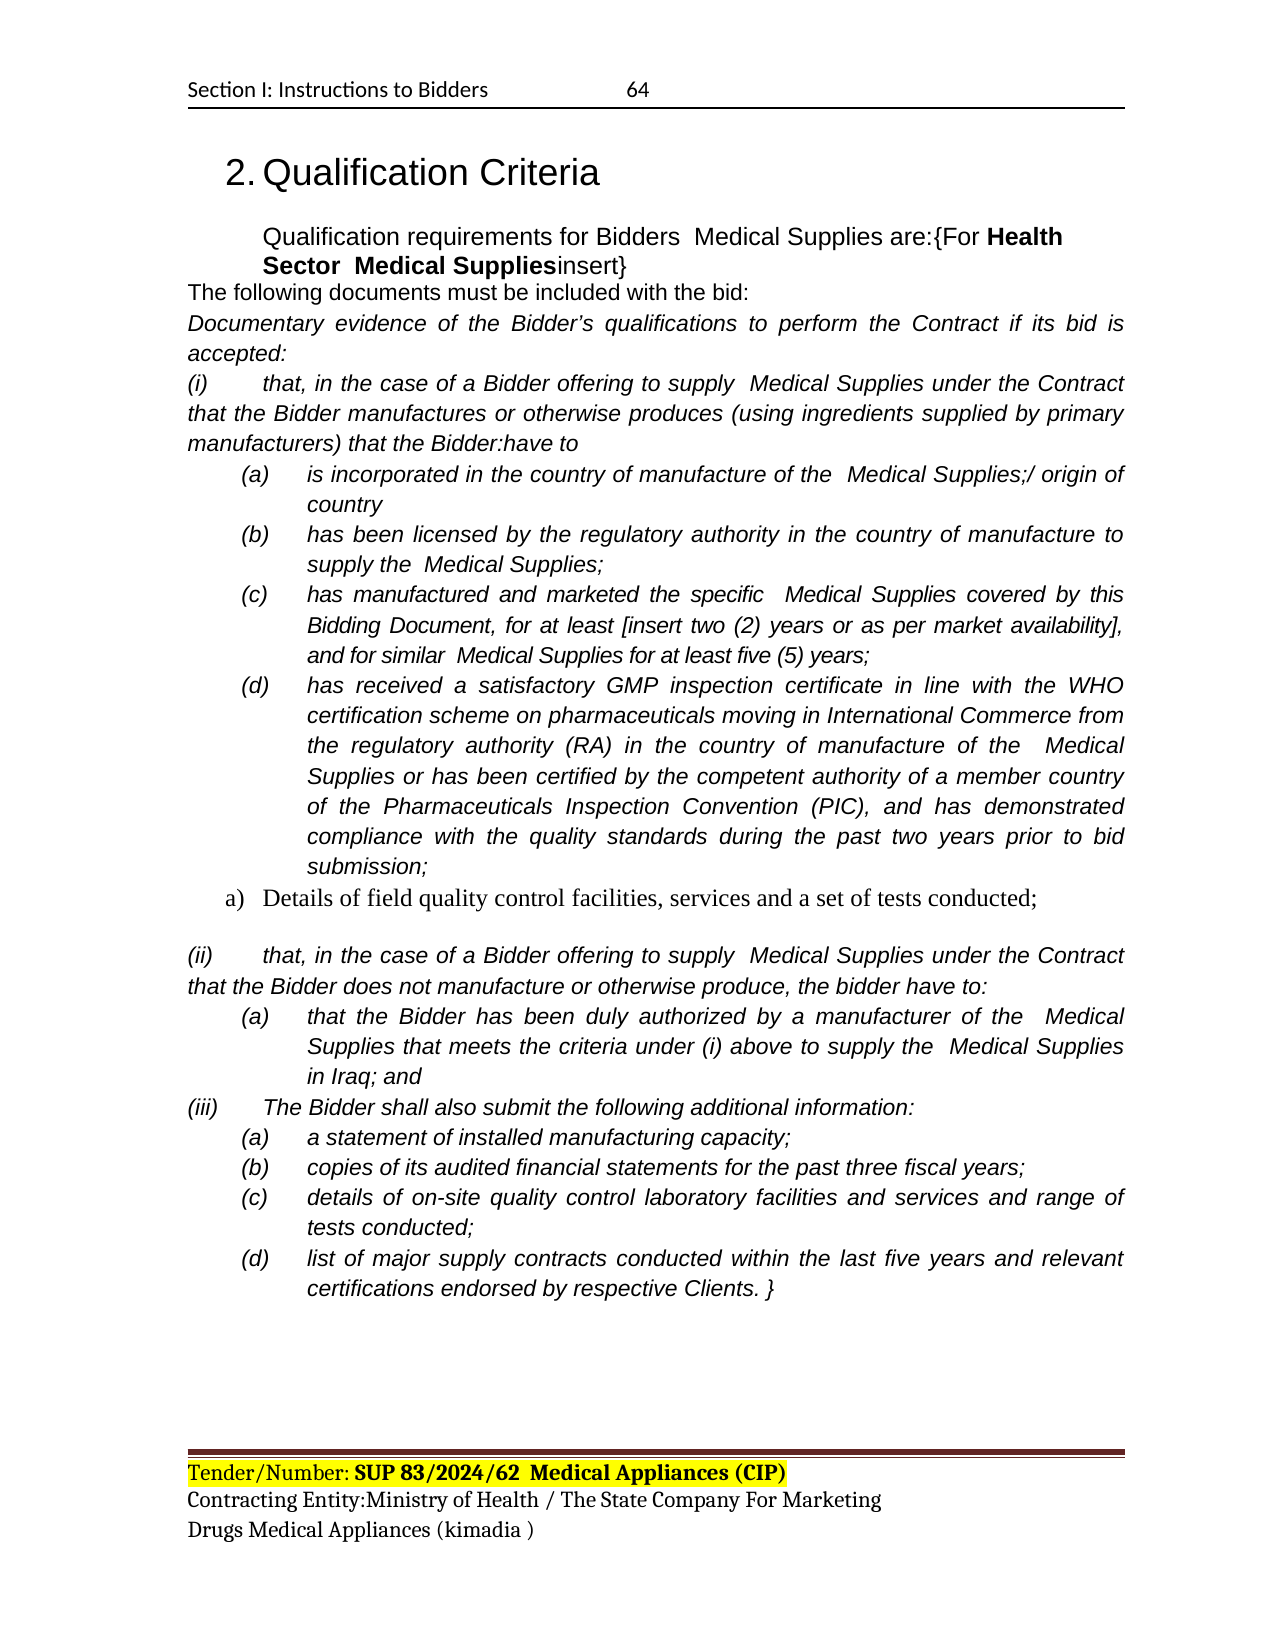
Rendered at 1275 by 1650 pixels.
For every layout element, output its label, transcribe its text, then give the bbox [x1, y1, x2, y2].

text (b) copies of its audited financial statements for the past three fiscal years; [241, 1154, 1125, 1180]
list Qualification requirements for Bidders Medical Supplies are:{For Health Sector Medical Suppliesinsert} [262, 222, 1125, 279]
list Qualification Criteria [225, 150, 1125, 193]
text (ii) that, in the case of a Bidder offering to supply Medical Supplies under the Contract that the Bidder does not manufacture or otherwise produce, the bidder have to: [187, 942, 1125, 999]
text The following documents must be included with the bid: [187, 279, 1125, 306]
text (a) a statement of installed manufacturing capacity; [241, 1124, 1125, 1150]
text (iii) The Bidder shall also submit the following additional information: [187, 1093, 1125, 1120]
text (d) list of major supply contracts conducted within the last five years and relevant certifications endorsed by respective Clients. } [241, 1244, 1125, 1301]
text (d) has received a satisfactory GMP inspection certificate in line with the WHO certification scheme on pharmaceuticals moving in International Commerce from the regulatory authority (RA) in the country of manufacture of the Medical Supplies or has been certified by the competent authority of a member country of the Pharmaceuticals Inspection Convention (PIC), and has demonstrated compliance with the quality standards during the past two years prior to bid submission; [241, 672, 1125, 880]
text (i) that, in the case of a Bidder offering to supply Medical Supplies under the Contract that the Bidder manufactures or otherwise produces (using ingredients supplied by primary manufacturers) that the Bidder:have to [187, 370, 1125, 457]
text (a) is incorporated in the country of manufacture of the Medical Supplies;/ origin of country [241, 461, 1125, 517]
text (a) that the Bidder has been duly authorized by a manufacturer of the Medical Supplies that meets the criteria under (i) above to supply the Medical Supplies in Iraq; and [241, 1003, 1125, 1090]
text (c) details of on-site quality control laboratory facilities and services and range of tests conducted; [241, 1184, 1125, 1241]
text (b) has been licensed by the regulatory authority in the country of manufacture to supply the Medical Supplies; [241, 521, 1125, 578]
text (c) has manufactured and marketed the specific Medical Supplies covered by this Bidding Document, for at least [insert two (2) years or as per market availability], and for similar Medical Supplies for at least five (5) years; [241, 581, 1125, 668]
list Details of field quality control facilities, services and a set of tests conducted; [225, 883, 1125, 912]
text Documentary evidence of the Bidder’s qualifications to perform the Contract if its bid is accepted: [187, 309, 1125, 366]
